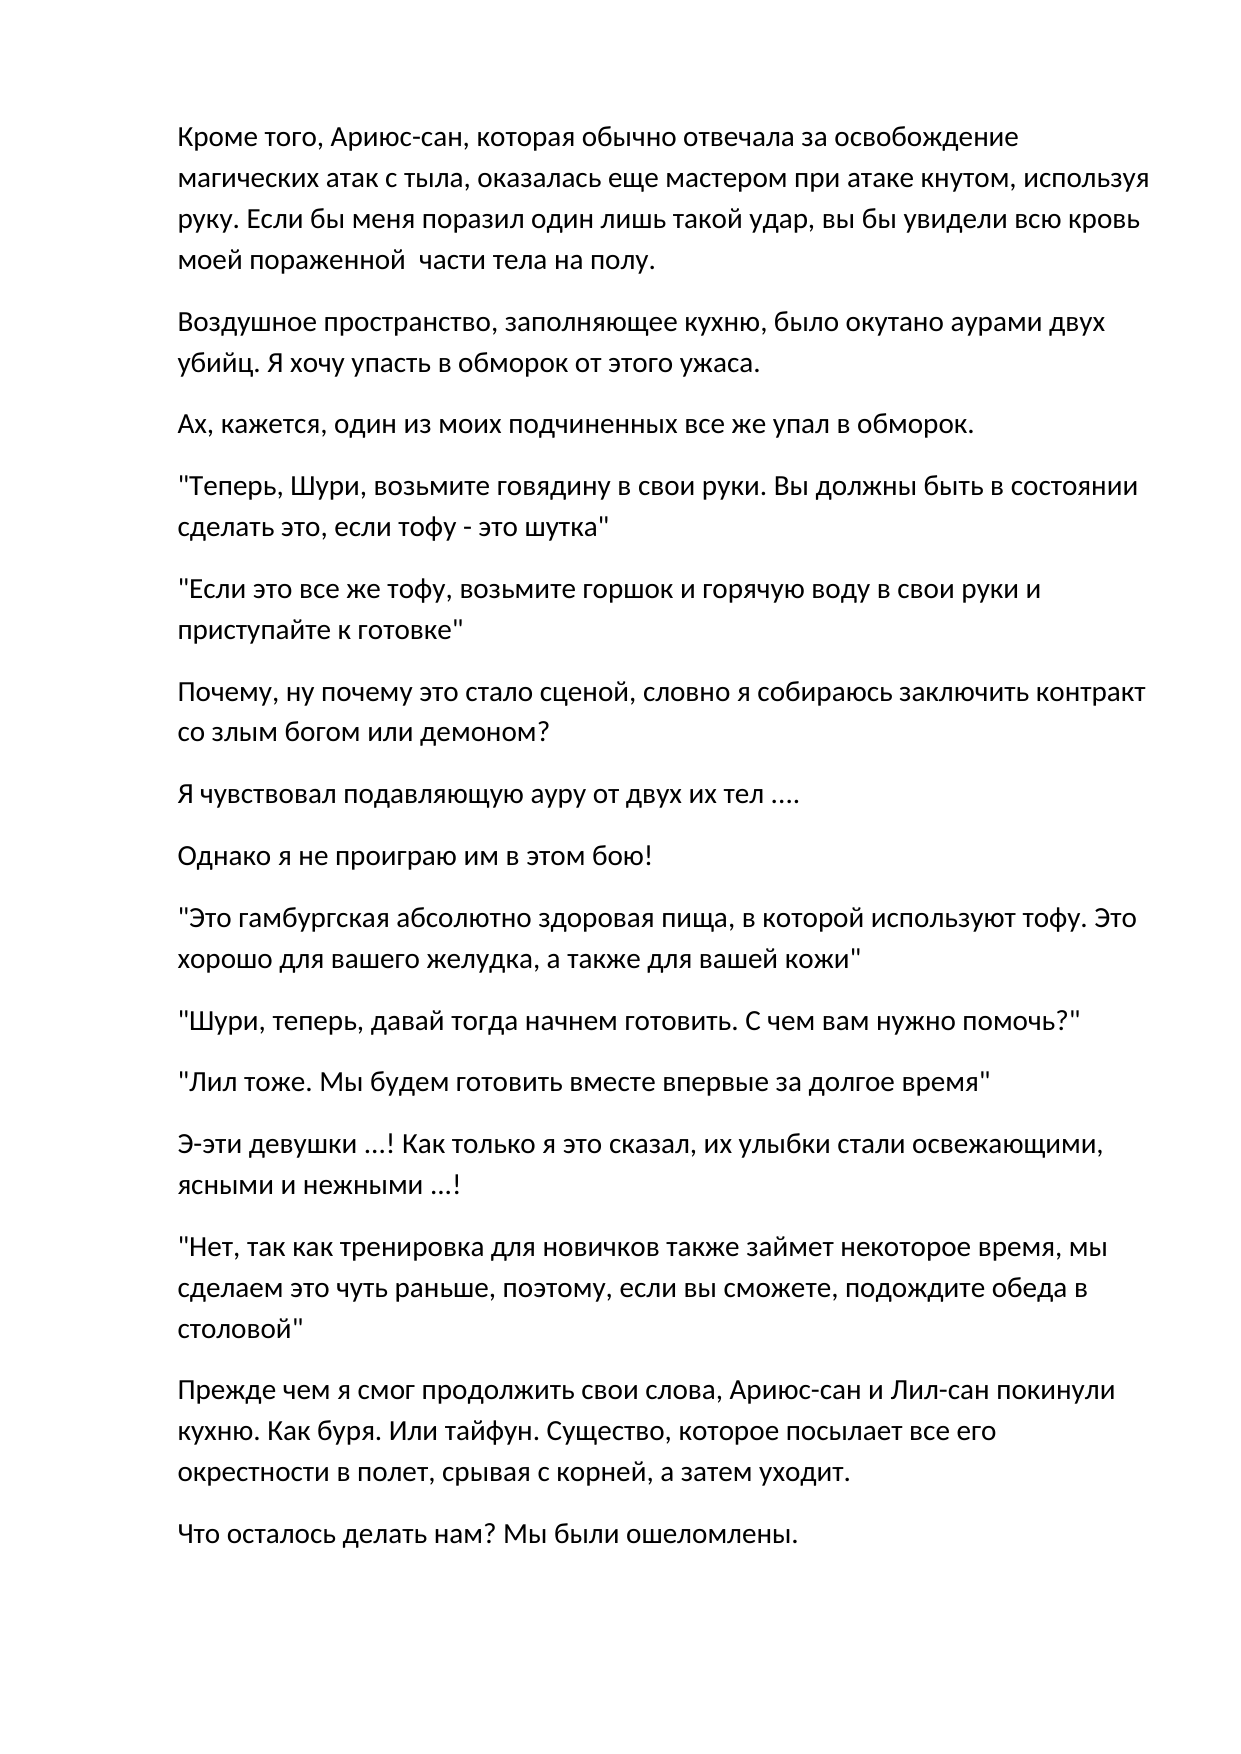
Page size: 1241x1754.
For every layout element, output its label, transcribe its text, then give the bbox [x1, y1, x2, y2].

text "Теперь, Шури, возьмите говядину в свои руки. Вы должны быть в состоянии сделать это, если тофу - это шутка" [177, 467, 1152, 544]
text Ах, кажется, один из моих подчиненных все же упал в обморок. [177, 405, 1152, 441]
text Прежде чем я смог продолжить свои слова, Ариюс-сан и Лил-сан покинули кухню. Как буря. Или тайфун. Существо, которое посылает все его окрестности в полет, срывая с корней, а затем уходит. [177, 1371, 1152, 1489]
text "Это гамбургская абсолютно здоровая пища, в которой используют тофу. Это хорошо для вашего желудка, а также для вашей кожи" [177, 899, 1152, 975]
text Почему, ну почему это стало сценой, словно я собираюсь заключить контракт со злым богом или демоном? [177, 673, 1152, 749]
text "Лил тоже. Мы будем готовить вместе впервые за долгое время" [177, 1063, 1152, 1099]
text Кроме того, Ариюс-сан, которая обычно отвечала за освобождение магических атак с тыла, оказалась еще мастером при атаке кнутом, используя руку. Если бы меня поразил один лишь такой удар, вы бы увидели всю кровь моей пораженной части тела на полу. [177, 118, 1152, 277]
text Э-эти девушки ...! Как только я это сказал, их улыбки стали освежающими, ясными и нежными ...! [177, 1125, 1152, 1202]
text "Шури, теперь, давай тогда начнем готовить. С чем вам нужно помочь?" [177, 1002, 1152, 1037]
text "Если это все же тофу, возьмите горшок и горячую воду в свои руки и приступайте к готовке" [177, 570, 1152, 646]
text Я чувствовал подавляющую ауру от двух их тел .... [177, 775, 1152, 811]
text Что осталось делать нам? Мы были ошеломлены. [177, 1515, 1152, 1551]
text Однако я не проиграю им в этом бою! [177, 837, 1152, 873]
text Воздушное пространство, заполняющее кухню, было окутано аурами двух убийц. Я хочу упасть в обморок от этого ужаса. [177, 303, 1152, 379]
text "Нет, так как тренировка для новичков также займет некоторое время, мы сделаем это чуть раньше, поэтому, если вы сможете, подождите обеда в столовой" [177, 1228, 1152, 1345]
